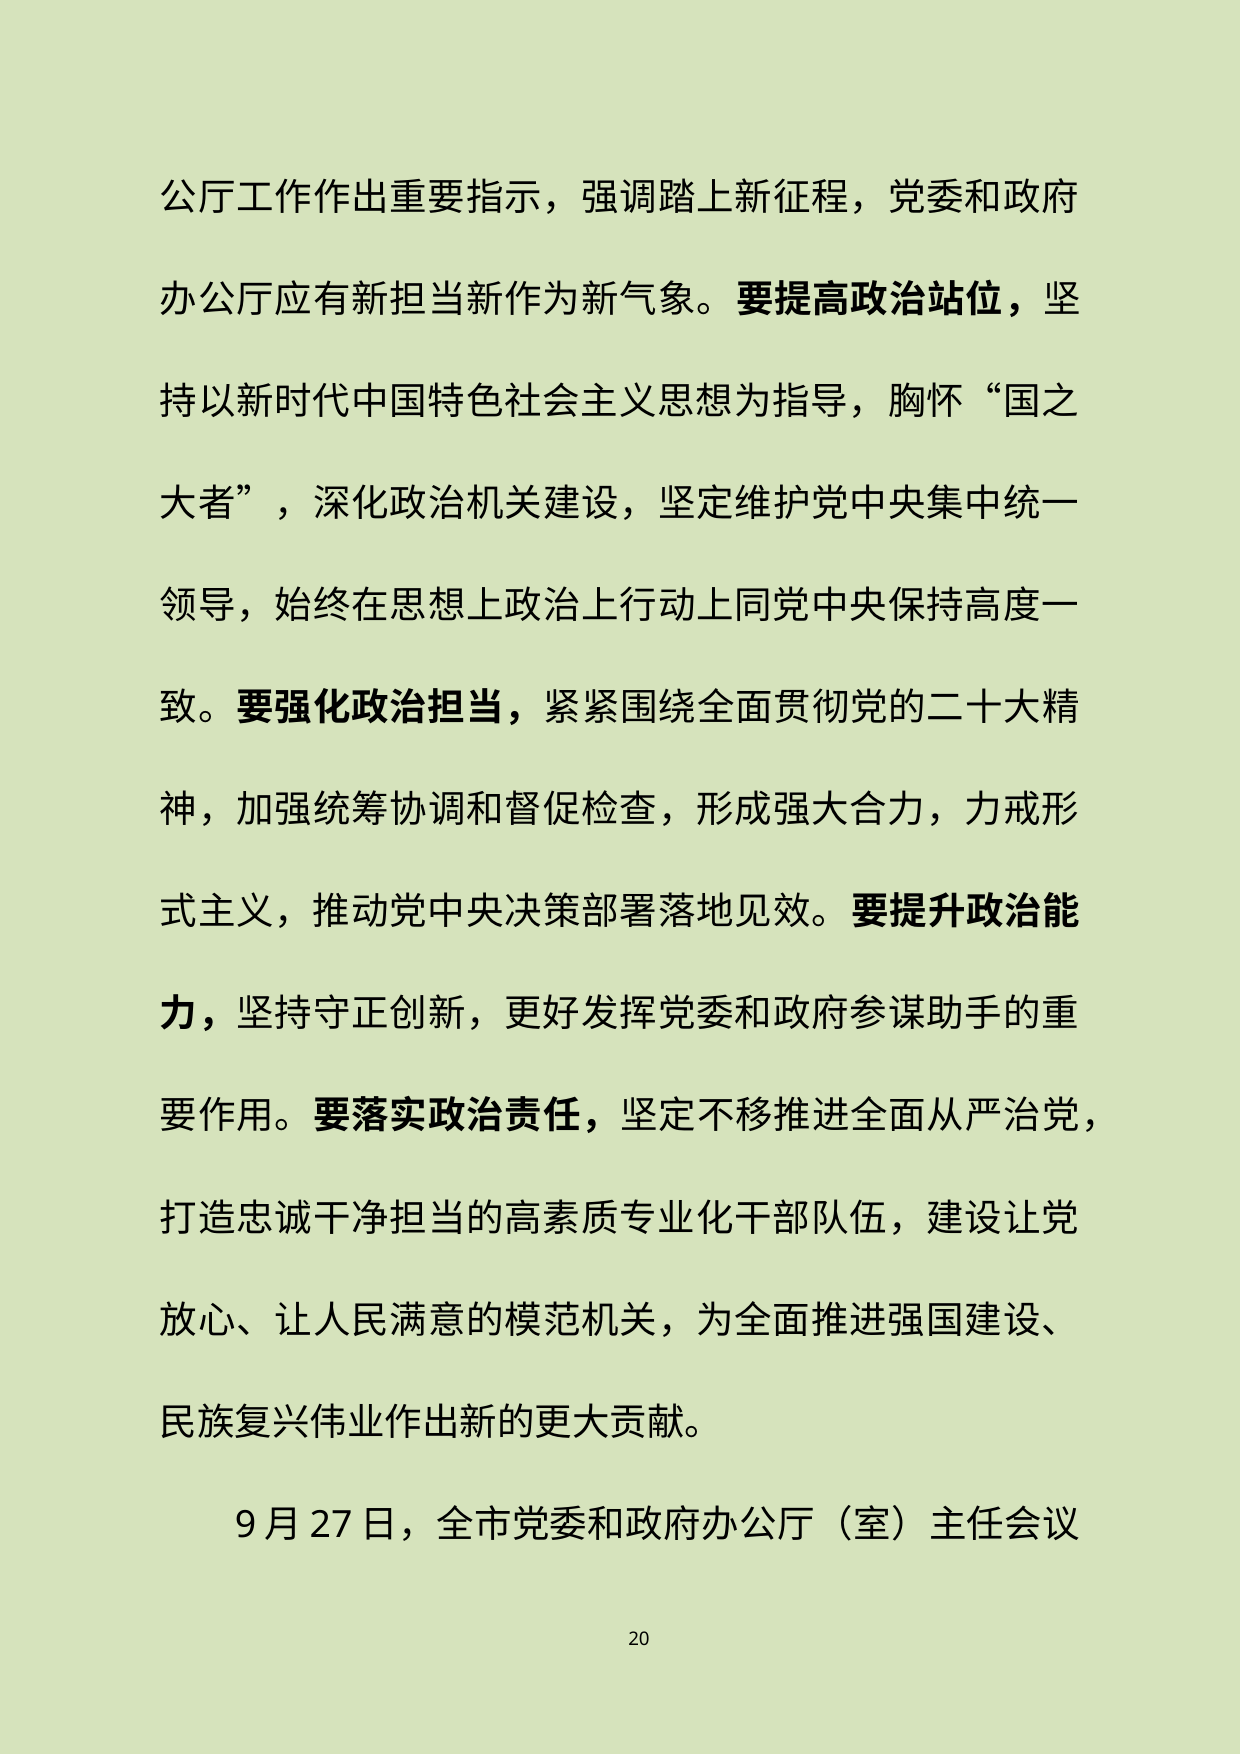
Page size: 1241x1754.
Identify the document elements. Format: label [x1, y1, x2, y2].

text [159, 1470, 1081, 1572]
text [159, 143, 1081, 1470]
